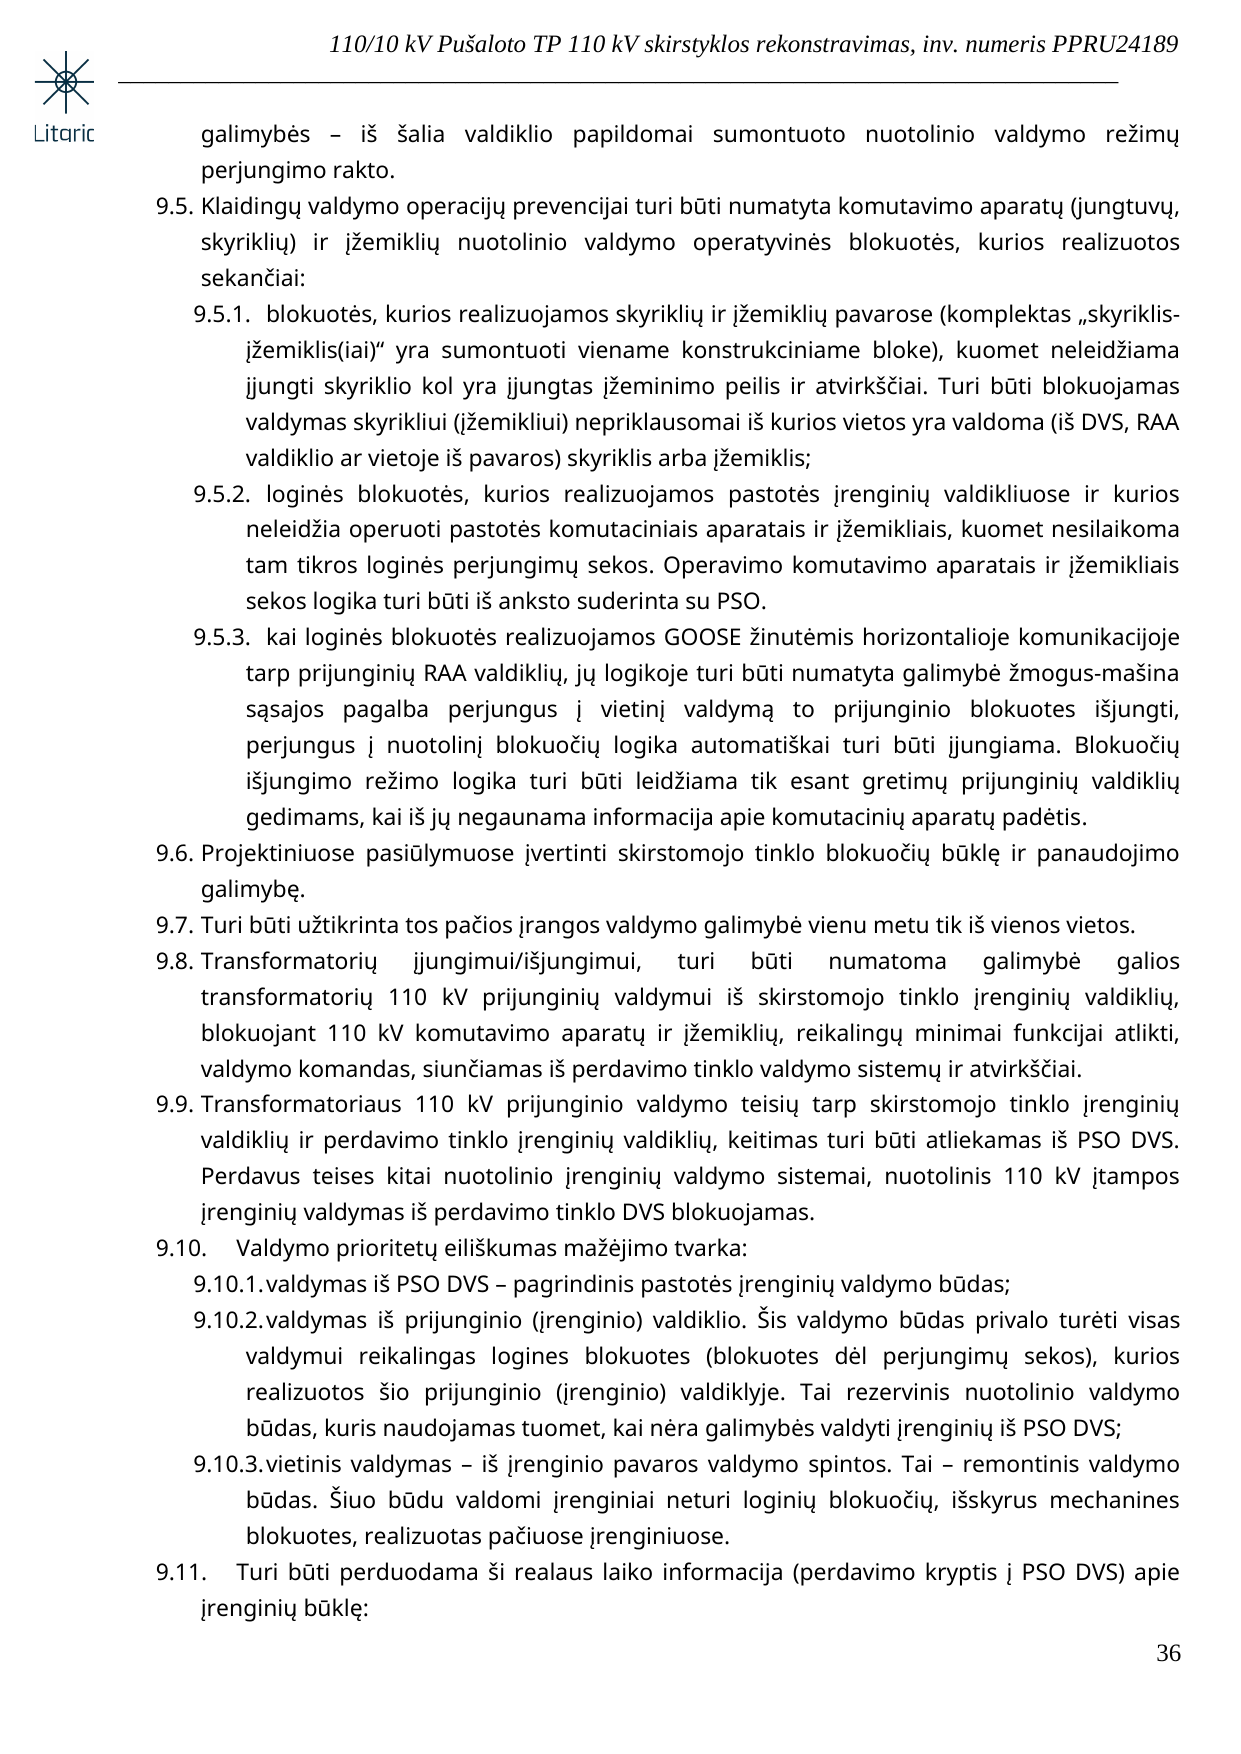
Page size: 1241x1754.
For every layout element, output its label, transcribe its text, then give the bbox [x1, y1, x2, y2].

list valdymas iš prijunginio (įrenginio) valdiklio. Šis valdymo būdas privalo turėti visas valdymui reikalingas logines blokuotes (blokuotes dėl perjungimų sekos), kurios realizuotos šio prijunginio (įrenginio) valdiklyje. Tai rezervinis nuotolinio valdymo būdas, kuris naudojamas tuomet, kai nėra galimybės valdyti įrenginių iš PSO DVS; [193, 1304, 1181, 1443]
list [156, 118, 1181, 185]
list Turi būti užtikrinta tos pačios įrangos valdymo galimybė vienu metu tik iš vienos vietos. [156, 909, 1181, 940]
list kai loginės blokuotės realizuojamos GOOSE žinutėmis horizontalioje komunikacijoje tarp prijunginių RAA valdiklių, jų logikoje turi būti numatyta galimybė žmogus-mašina sąsajos pagalba perjungus į vietinį valdymą to prijunginio blokuotes išjungti, perjungus į nuotolinį blokuočių logika automatiškai turi būti įjungiama. Blokuočių išjungimo režimo logika turi būti leidžiama tik esant gretimų prijunginių valdiklių gedimams, kai iš jų negaunama informacija apie komutacinių aparatų padėtis. [193, 621, 1181, 832]
list Turi būti perduodama ši realaus laiko informacija (perdavimo kryptis į PSO DVS) apie įrenginių būklę: [156, 1556, 1181, 1623]
list loginės blokuotės, kurios realizuojamos pastotės įrenginių valdikliuose ir kurios neleidžia operuoti pastotės komutaciniais aparatais ir įžemikliais, kuomet nesilaikoma tam tikros loginės perjungimų sekos. Operavimo komutavimo aparatais ir įžemikliais sekos logika turi būti iš anksto suderinta su PSO. [193, 477, 1181, 617]
list blokuotės, kurios realizuojamos skyriklių ir įžemiklių pavarose (komplektas „skyriklis-įžemiklis(iai)“ yra sumontuoti viename konstrukciniame bloke), kuomet neleidžiama įjungti skyriklio kol yra įjungtas įžeminimo peilis ir atvirkščiai. Turi būti blokuojamas valdymas skyrikliui (įžemikliui) nepriklausomai iš kurios vietos yra valdoma (iš DVS, RAA valdiklio ar vietoje iš pavaros) skyriklis arba įžemiklis; [193, 298, 1181, 473]
list Transformatorių įjungimui/išjungimui, turi būti numatoma galimybė galios transformatorių 110 kV prijunginių valdymui iš skirstomojo tinklo įrenginių valdiklių, blokuojant 110 kV komutavimo aparatų ir įžemiklių, reikalingų minimai funkcijai atlikti, valdymo komandas, siunčiamas iš perdavimo tinklo valdymo sistemų ir atvirkščiai. [156, 945, 1181, 1084]
list vietinis valdymas – iš įrenginio pavaros valdymo spintos. Tai – remontinis valdymo būdas. Šiuo būdu valdomi įrenginiai neturi loginių blokuočių, išskyrus mechanines blokuotes, realizuotas pačiuose įrenginiuose. [193, 1448, 1181, 1551]
list valdymas iš PSO DVS – pagrindinis pastotės įrenginių valdymo būdas; [193, 1268, 1181, 1299]
list Valdymo prioritetų eiliškumas mažėjimo tvarka: [156, 1232, 1181, 1263]
list Klaidingų valdymo operacijų prevencijai turi būti numatyta komutavimo aparatų (jungtuvų, skyriklių) ir įžemiklių nuotolinio valdymo operatyvinės blokuotės, kurios realizuotos sekančiai: [156, 190, 1181, 293]
list Projektiniuose pasiūlymuose įvertinti skirstomojo tinklo blokuočių būklę ir panaudojimo galimybę. [156, 837, 1181, 904]
list Transformatoriaus 110 kV prijunginio valdymo teisių tarp skirstomojo tinklo įrenginių valdiklių ir perdavimo tinklo įrenginių valdiklių, keitimas turi būti atliekamas iš PSO DVS. Perdavus teises kitai nuotolinio įrenginių valdymo sistemai, nuotolinis 110 kV įtampos įrenginių valdymas iš perdavimo tinklo DVS blokuojamas. [156, 1088, 1181, 1227]
picture [34, 51, 94, 142]
